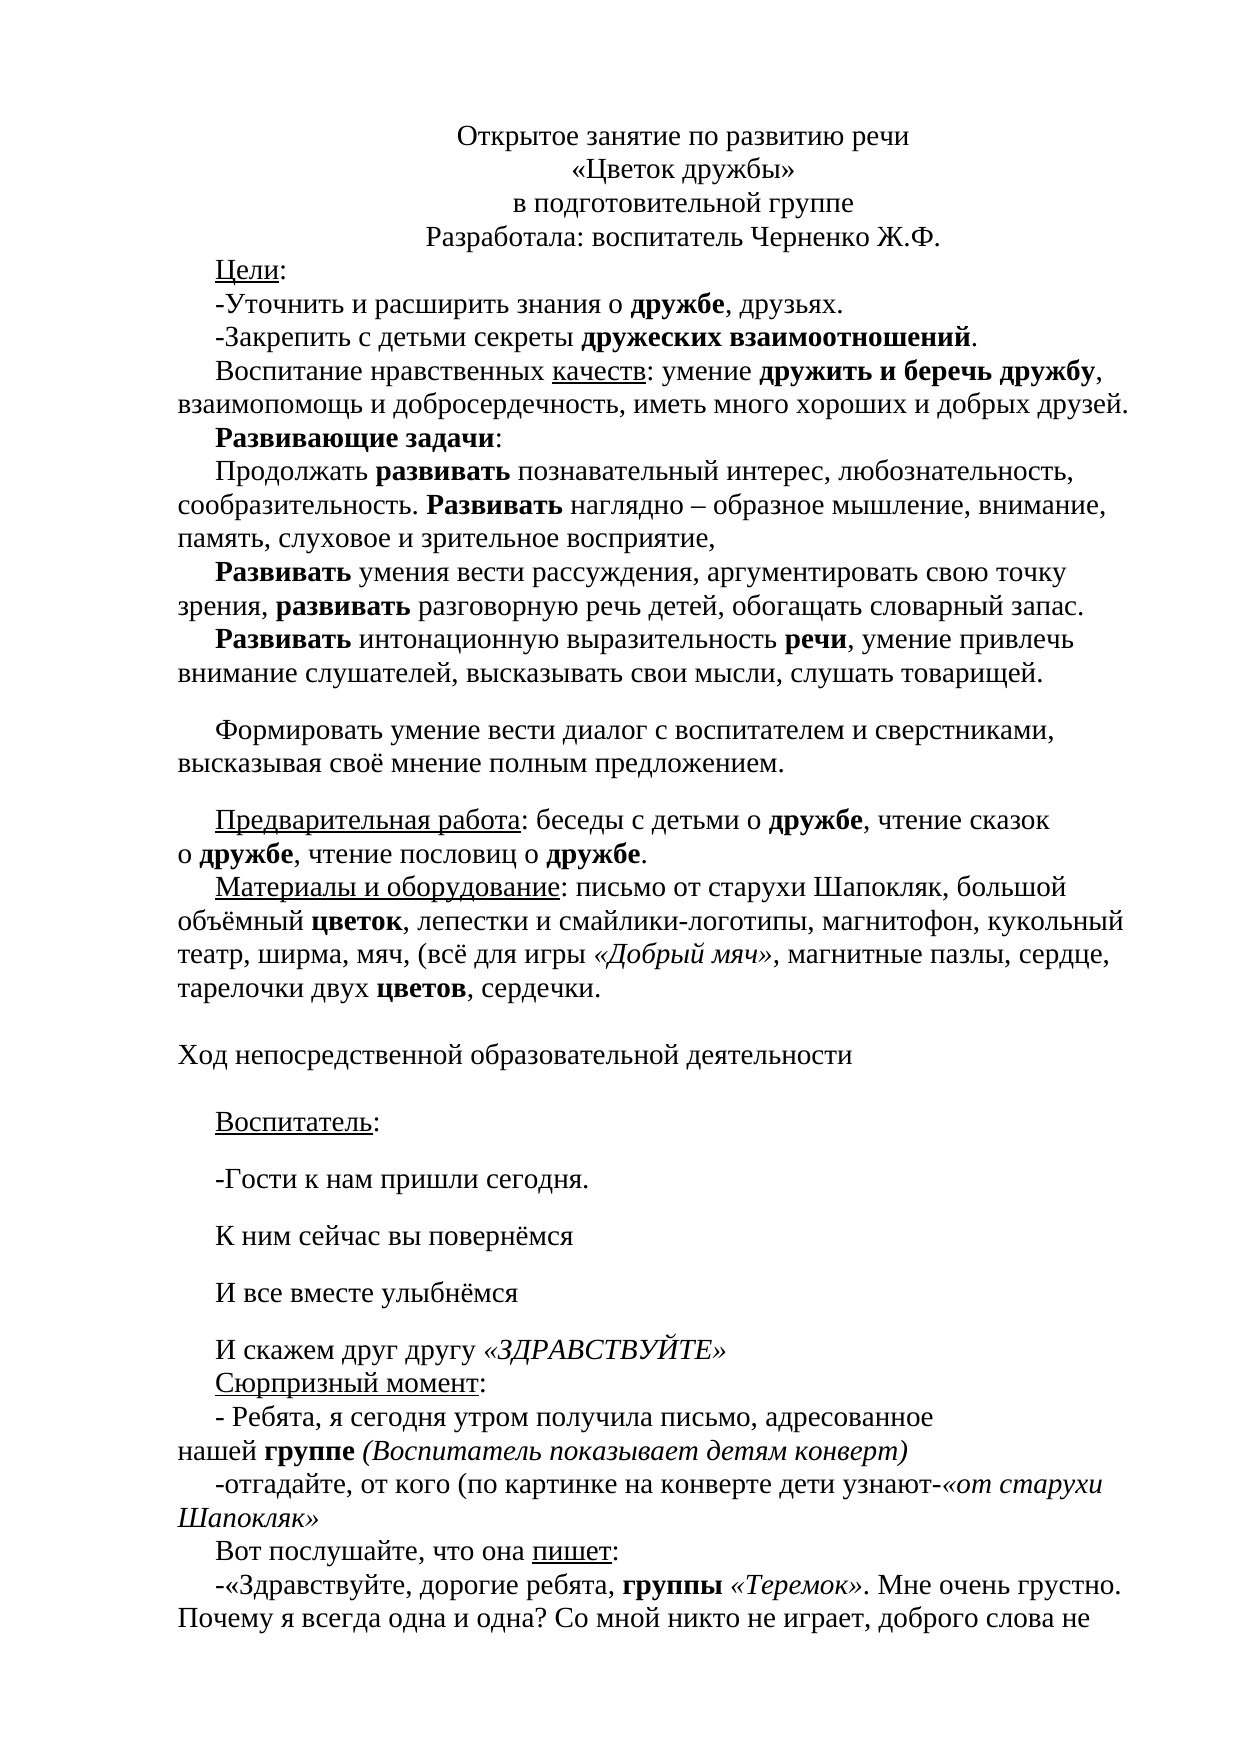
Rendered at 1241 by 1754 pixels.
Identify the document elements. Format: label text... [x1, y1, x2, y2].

text Воспитатель: [177, 1104, 1152, 1138]
text Формировать умение вести диалог с воспитателем и сверстниками, высказывая своё мнение полным предложением. [177, 712, 1152, 779]
text Открытое занятие по развитию речи [177, 118, 1152, 152]
text Развивать умения вести рассуждения, аргументировать свою точку зрения, развивать разговорную речь детей, обогащать словарный запас. [177, 554, 1152, 621]
text Сюрпризный момент: [177, 1366, 1152, 1399]
text - Ребята, я сегодня утром получила письмо, адресованное нашей группе (Воспитатель показывает детям конверт) [177, 1399, 1152, 1466]
text Разработала: воспитатель Черненко Ж.Ф. [177, 219, 1152, 252]
text И скажем друг другу «ЗДРАВСТВУЙТЕ» [177, 1332, 1152, 1366]
text Воспитание нравственных качеств: умение дружить и беречь дружбу, взаимопомощь и добросердечность, иметь много хороших и добрых друзей. [177, 353, 1152, 420]
text Предварительная работа: беседы с детьми о дружбе, чтение сказок о дружбе, чтение пословиц о дружбе. [177, 802, 1152, 869]
text -Уточнить и расширить знания о дружбе, друзьях. [177, 286, 1152, 319]
text «Цветок дружбы» [177, 152, 1152, 185]
text Продолжать развивать познавательный интерес, любознательность, сообразительность. Развивать наглядно – образное мышление, внимание, память, слуховое и зрительное восприятие, [177, 453, 1152, 554]
text Материалы и оборудование: письмо от старухи Шапокляк, большой объёмный цветок, лепестки и смайлики-логотипы, магнитофон, кукольный театр, ширма, мяч, (всё для игры «Добрый мяч», магнитные пазлы, сердце, тарелочки двух цветов, сердечки. [177, 869, 1152, 1003]
text -Закрепить с детьми секреты дружеских взаимоотношений. [177, 319, 1152, 353]
text И все вместе улыбнёмся [177, 1275, 1152, 1309]
text -отгадайте, от кого (по картинке на конверте дети узнают-«от старухи Шапокляк» [177, 1466, 1152, 1533]
text Развивающие задачи: [177, 420, 1152, 453]
text Вот послушайте, что она пишет: [177, 1533, 1152, 1567]
text Цели: [177, 252, 1152, 286]
text -Гости к нам пришли сегодня. [177, 1161, 1152, 1195]
text Развивать интонационную выразительность речи, умение привлечь внимание слушателей, высказывать свои мысли, слушать товарищей. [177, 621, 1152, 688]
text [177, 1567, 1152, 1634]
text К ним сейчас вы повернёмся [177, 1218, 1152, 1252]
text Ход непосредственной образовательной деятельности [177, 1037, 1152, 1071]
text в подготовительной группе [177, 185, 1152, 219]
